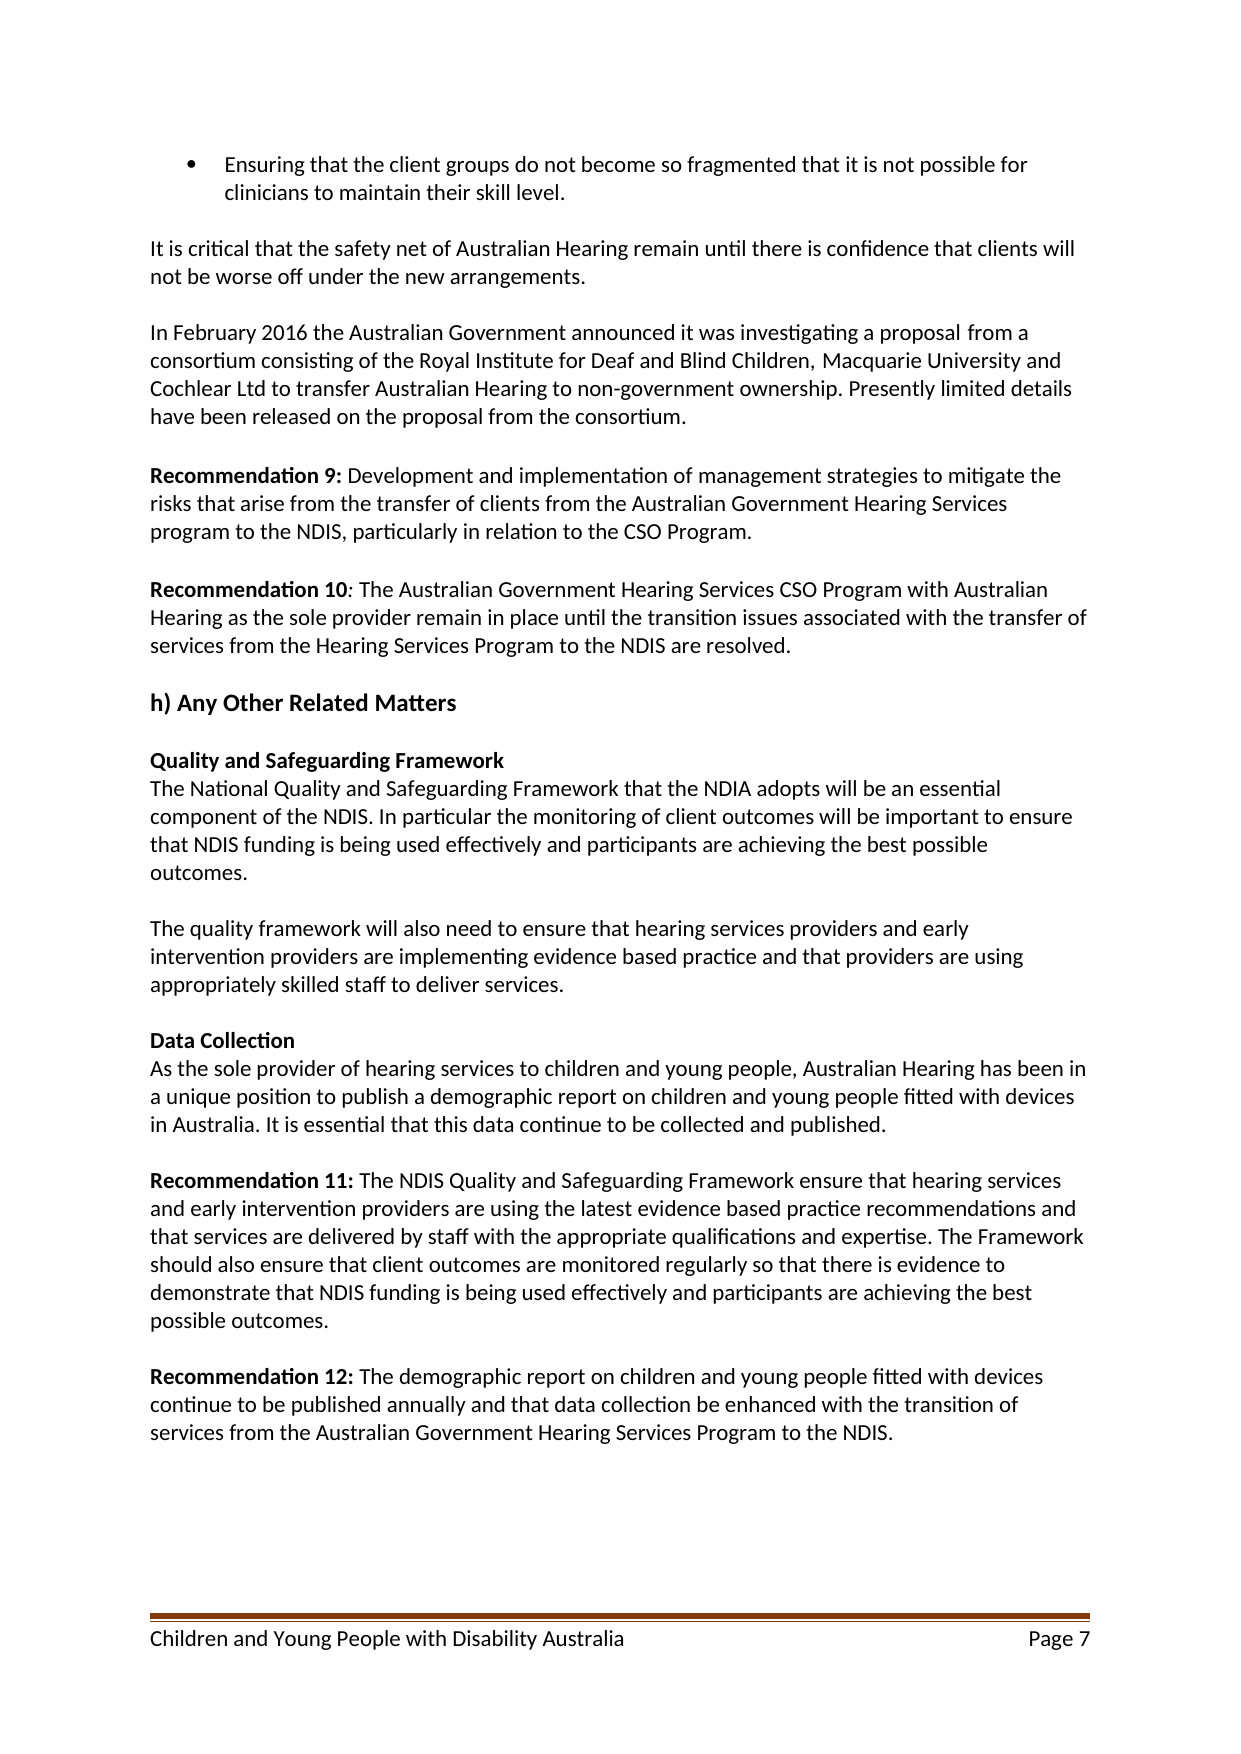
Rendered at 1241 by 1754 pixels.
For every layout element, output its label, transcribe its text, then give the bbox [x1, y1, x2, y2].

list Ensuring that the client groups do not become so fragmented that it is not possible for clinicians to maintain their skill level. [187, 150, 1090, 206]
text The quality framework will also need to ensure that hearing services providers and early intervention providers are implementing evidence based practice and that providers are using appropriately skilled staff to deliver services. [150, 914, 1090, 998]
text Recommendation 11: The NDIS Quality and Safeguarding Framework ensure that hearing services and early intervention providers are using the latest evidence based practice recommendations and that services are delivered by staff with the appropriate qualifications and expertise. The Framework should also ensure that client outcomes are monitored regularly so that there is evidence to demonstrate that NDIS funding is being used effectively and participants are achieving the best possible outcomes. [150, 1166, 1090, 1334]
text As the sole provider of hearing services to children and young people, Australian Hearing has been in a unique position to publish a demographic report on children and young people fitted with devices in Australia. It is essential that this data continue to be collected and published. [150, 1054, 1090, 1138]
text Quality and Safeguarding Framework [150, 746, 1090, 774]
text Recommendation 12: The demographic report on children and young people fitted with devices continue to be published annually and that data collection be enhanced with the transition of services from the Australian Government Hearing Services Program to the NDIS. [150, 1362, 1090, 1446]
text Recommendation 9: Development and implementation of management strategies to mitigate the risks that arise from the transfer of clients from the Australian Government Hearing Services program to the NDIS, particularly in relation to the CSO Program. [150, 461, 1090, 545]
text It is critical that the safety net of Australian Hearing remain until there is confidence that clients will not be worse off under the new arrangements. [150, 234, 1090, 290]
text Data Collection [150, 1026, 1090, 1054]
text h) Any Other Related Matters [150, 687, 1090, 718]
text In February 2016 the Australian Government announced it was investigating a proposal from a consortium consisting of the Royal Institute for Deaf and Blind Children, Macquarie University and Cochlear Ltd to transfer Australian Hearing to non-government ownership. Presently limited details have been released on the proposal from the consortium. [150, 318, 1090, 430]
text The National Quality and Safeguarding Framework that the NDIA adopts will be an essential component of the NDIS. In particular the monitoring of client outcomes will be important to ensure that NDIS funding is being used effectively and participants are achieving the best possible outcomes. [150, 774, 1090, 886]
text Recommendation 10: The Australian Government Hearing Services CSO Program with Australian Hearing as the sole provider remain in place until the transition issues associated with the transfer of services from the Hearing Services Program to the NDIS are resolved. [150, 575, 1090, 659]
